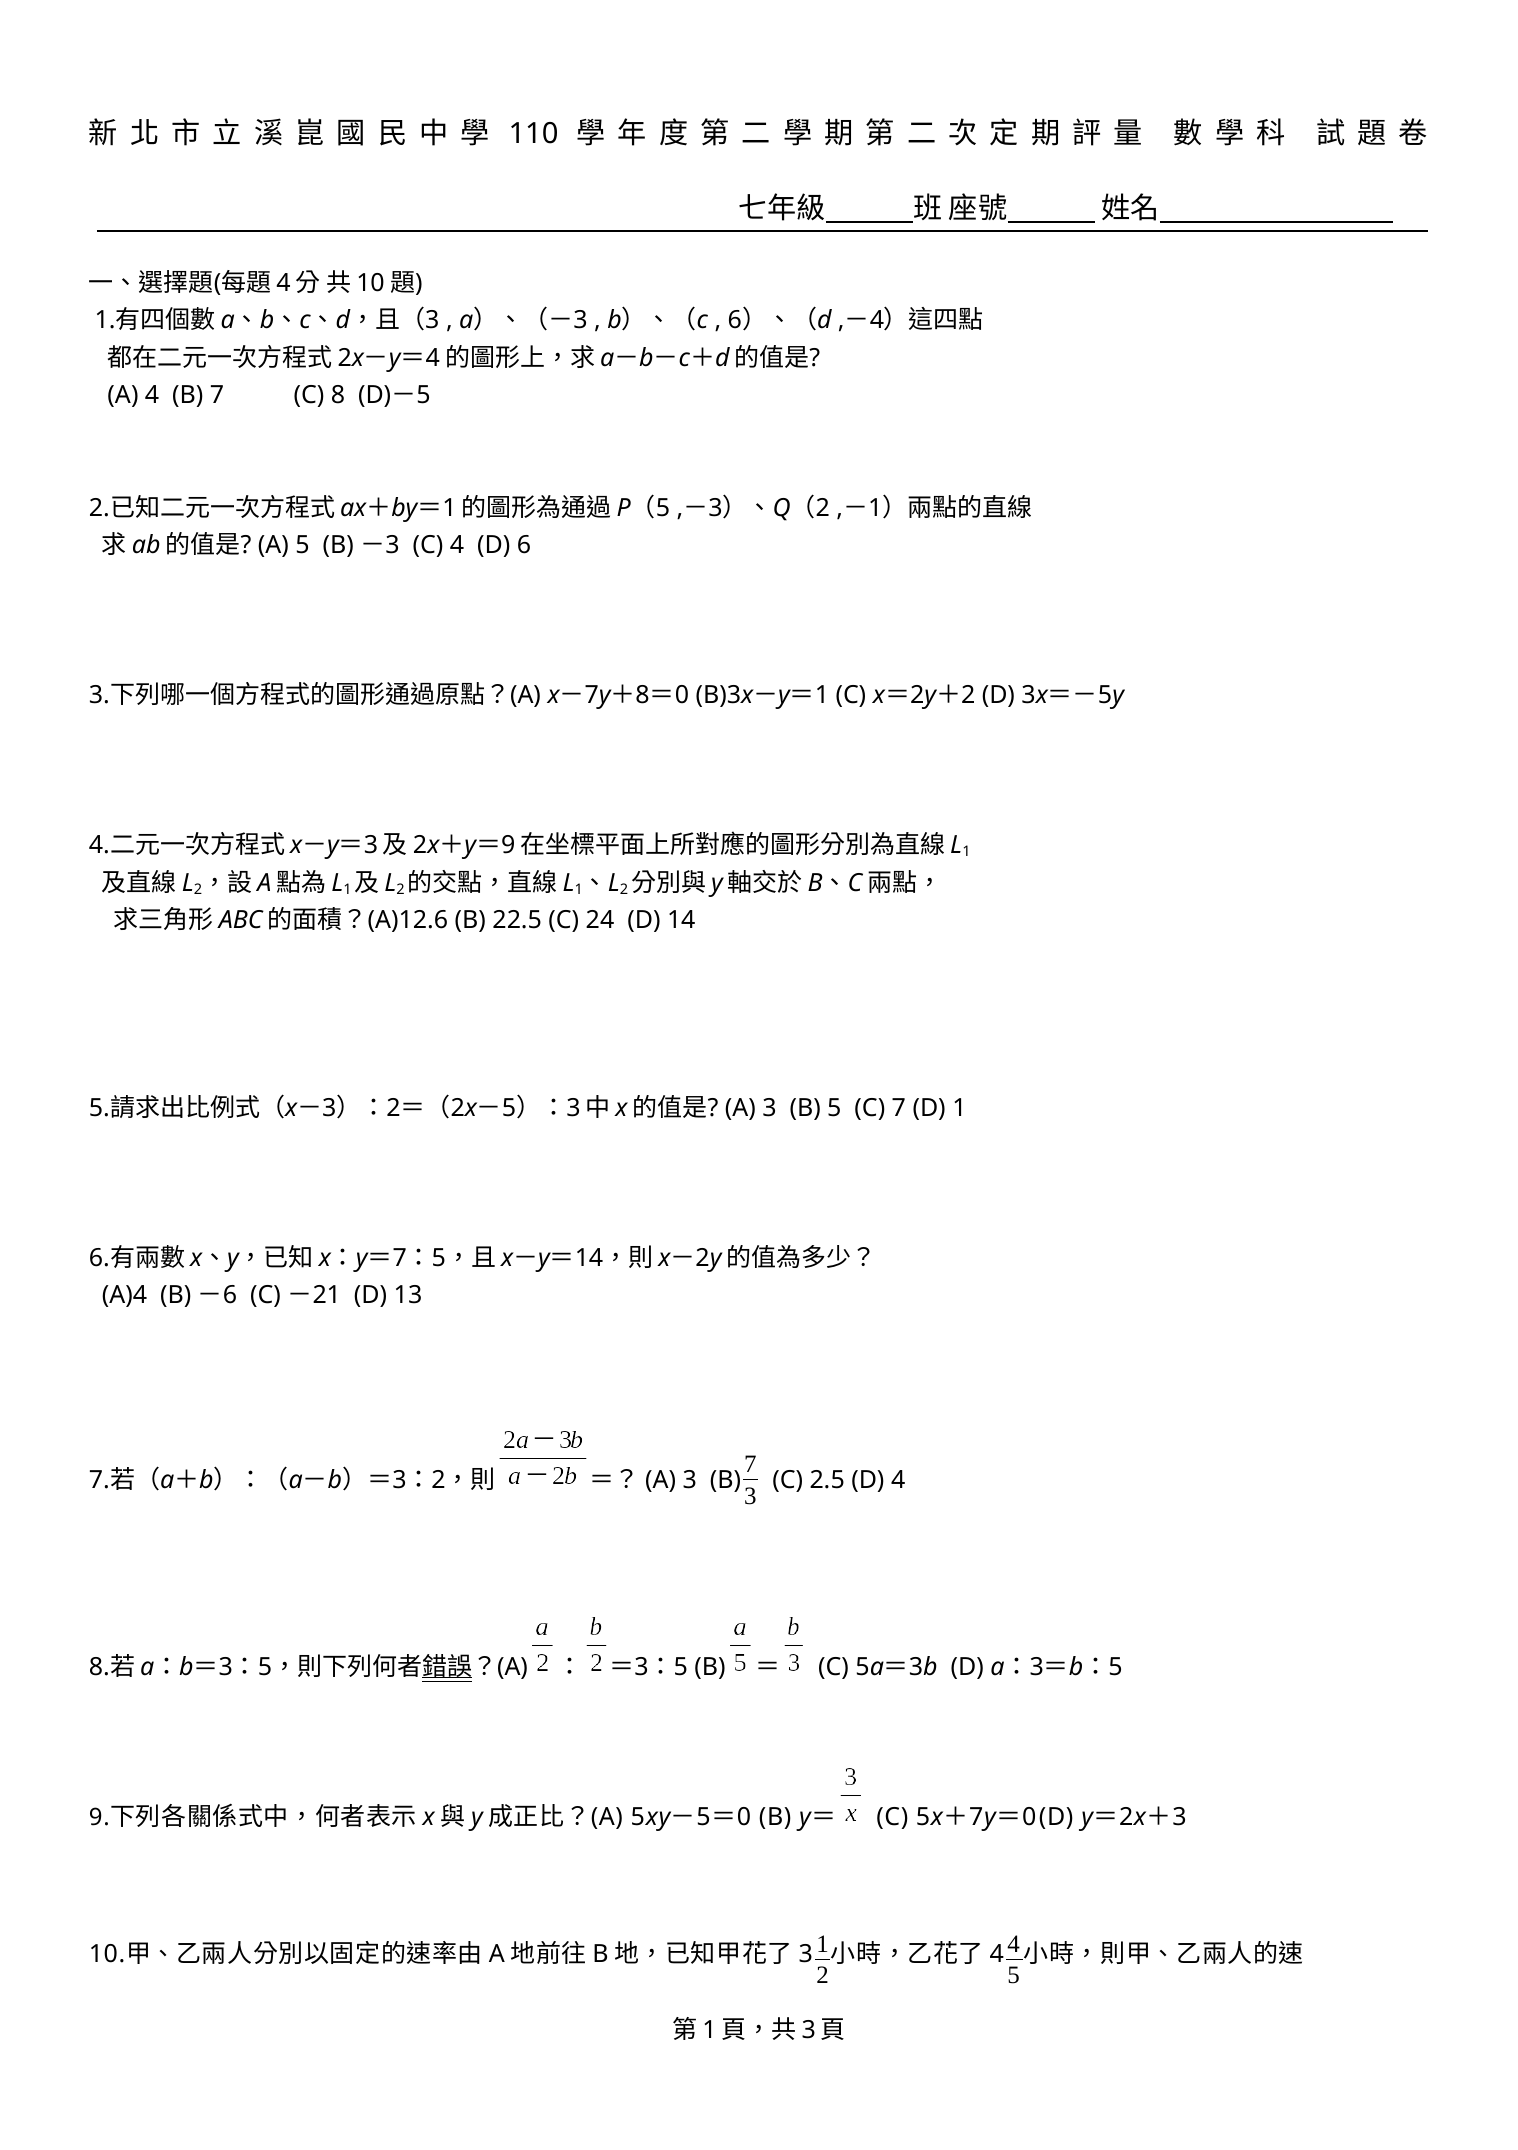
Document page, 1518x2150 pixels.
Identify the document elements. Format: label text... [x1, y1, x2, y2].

text 4.二元一次方程式x－y＝3及2x＋y＝9在坐標平面上所對應的圖形分別為直線L1 [89, 824, 1429, 862]
text 及直線L2，設A點為L1及L2的交點，直線L1、L2分別與y軸交於B、C兩點， [89, 862, 1429, 899]
text 6.有兩數x、y，已知x：y＝7：5，且x－y＝14，則x－2y的值為多少？ [89, 1237, 1429, 1274]
text 1.有四個數a、b、c、d，且（3 , a）、（－3 , b）、（c , 6）、（d ,－4）這四點 [94, 299, 1429, 337]
text 2.已知二元一次方程式ax＋by＝1的圖形為通過P（5 ,－3）、Q（2 ,－1）兩點的直線 [89, 487, 1429, 524]
text 求ab的值是? (A) 5 (B) －3 (C) 4 (D) 6 [89, 524, 1429, 562]
text 5.請求出比例式（x－3）：2＝（2x－5）：3中x的值是? (A) 3 (B) 5 (C) 7 (D) 1 [89, 1087, 1429, 1124]
text 8.若a：b＝3：5，則下列何者錯誤？(A)：＝3：5 (B)＝ (C) 5a＝3b (D) a：3＝b：5 [89, 1612, 1442, 1724]
text 7.若（a＋b）：（a－b）＝3：2，則＝？ (A) 3 (B) (C) 2.5 (D) 4 [89, 1424, 1429, 1537]
text (A)4 (B) －6 (C) －21 (D) 13 [89, 1274, 1429, 1312]
text 求三角形ABC的面積？(A)12.6 (B) 22.5 (C) 24 (D) 14 [114, 899, 1429, 937]
text 七年級 班 座號 姓名 [738, 168, 1429, 243]
text 新北市立溪崑國民中學110學年度第二學期第二次定期評量 數學科 試題卷 [89, 93, 1429, 168]
text 一、選擇題(每題4分 共10題) [89, 262, 1429, 299]
text 9.下列各關係式中，何者表示x與y成正比？(A) 5xy－5＝0 (B) y＝ (C) 5x＋7y＝0 (D) y＝2x＋3 [89, 1762, 1429, 1878]
text 都在二元一次方程式2x－y＝4的圖形上，求a－b－c＋d的值是? [94, 337, 1429, 374]
text (A) 4 (B) 7 (C) 8 (D)－5 [94, 374, 1429, 412]
text 3.下列哪一個方程式的圖形通過原點？(A) x－7y＋8＝0 (B)3x－y＝1 (C) x＝2y＋2 (D) 3x＝－5y [89, 674, 1429, 712]
text 10.甲、乙兩人分別以固定的速率由A地前往B地，已知甲花了3小時，乙花了4小時，則甲、乙兩人的速 [89, 1923, 1429, 1998]
